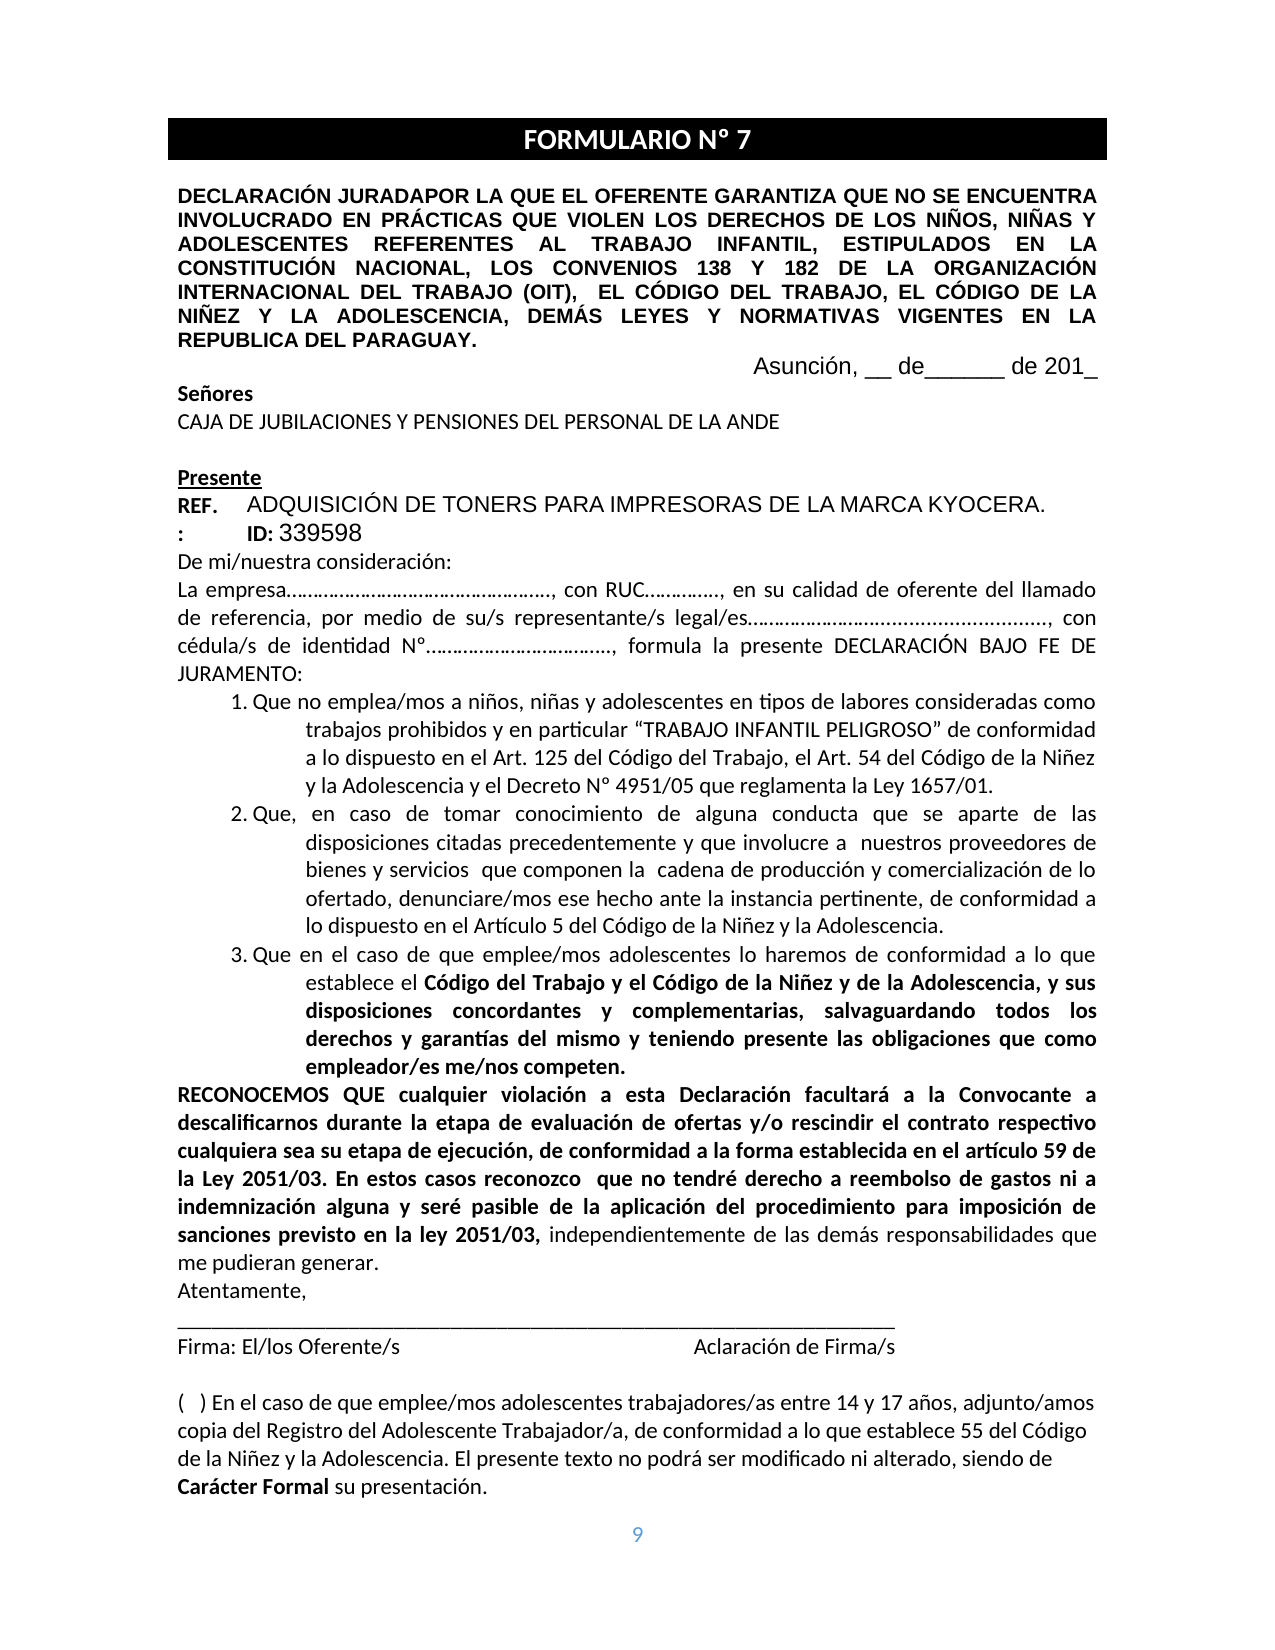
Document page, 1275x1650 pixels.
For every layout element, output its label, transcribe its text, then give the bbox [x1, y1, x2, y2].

table_header ADQUISICIÓN DE TONERS PARA IMPRESORAS DE LA MARCA KYOCERA. ID: 339598 [235, 491, 1058, 547]
text La empresa………………………………………….., con RUC………….., en su calidad de oferente del llamado de referencia, por medio de su/s representante/s legal/es…………………….............................., con cédula/s de identidad Nº…………………………….., formula la presente DECLARACIÓN BAJO FE DE JURAMENTO: [177, 575, 1098, 687]
text ( ) En el caso de que emplee/mos adolescentes trabajadores/as entre 14 y 17 años, adjunto/amos copia del Registro del Adolescente Trabajador/a, de conformidad a lo que establece 55 del Código de la Niñez y la Adolescencia. El presente texto no podrá ser modificado ni alterado, siendo de Carácter Formal su presentación. [177, 1388, 1098, 1500]
text Asunción, __ de______ de 201_ [177, 352, 1098, 379]
text _______________________________________________________________ [177, 1304, 1098, 1332]
list Que en el caso de que emplee/mos adolescentes lo haremos de conformidad a lo que establece el Código del Trabajo y el Código de la Niñez y de la Adolescencia, y sus disposiciones concordantes y complementarias, salvaguardando todos los derechos y garantías del mismo y teniendo presente las obligaciones que como empleador/es me/nos competen. [230, 940, 1098, 1080]
list Que, en caso de tomar conocimiento de alguna conducta que se aparte de las disposiciones citadas precedentemente y que involucre a nuestros proveedores de bienes y servicios que componen la cadena de producción y comercialización de lo ofertado, denunciare/mos ese hecho ante la instancia pertinente, de conformidad a lo dispuesto en el Artículo 5 del Código de la Niñez y la Adolescencia. [230, 799, 1098, 940]
text Firma: El/los Oferente/s Aclaración de Firma/s [177, 1332, 1098, 1360]
list Que no emplea/mos a niños, niñas y adolescentes en tipos de labores consideradas como trabajos prohibidos y en particular “TRABAJO INFANTIL PELIGROSO” de conformidad a lo dispuesto en el Art. 125 del Código del Trabajo, el Art. 54 del Código de la Niñez y la Adolescencia y el Decreto Nº 4951/05 que reglamenta la Ley 1657/01. [230, 687, 1098, 799]
text CAJA DE JUBILACIONES Y PENSIONES DEL PERSONAL DE LA ANDE [177, 407, 1098, 435]
text De mi/nuestra consideración: [177, 547, 1098, 575]
text RECONOCEMOS QUE cualquier violación a esta Declaración facultará a la Convocante a descalificarnos durante la etapa de evaluación de ofertas y/o rescindir el contrato respectivo cualquiera sea su etapa de ejecución, de conformidad a la forma establecida en el artículo 59 de la Ley 2051/03. En estos casos reconozco que no tendré derecho a reembolso de gastos ni a indemnización alguna y seré pasible de la aplicación del procedimiento para imposición de sanciones previsto en la ley 2051/03, independientemente de las demás responsabilidades que me pudieran generar. [177, 1080, 1098, 1276]
text Presente [177, 463, 1098, 491]
text Señores [177, 379, 1098, 407]
text DECLARACIÓN JURADAPOR LA QUE el oferente GARANTIZA que no SE ENCUENTRA INVOLUCRADO EN PRÁCTICAS QUE VIOLEN LOS DERECHOS DE LOS niños, niñas y adolescentes referenteS al trabajo infantil, ESTIPULADOS EN LA CONSTITUCIÓN NACIONAL, LOS CONVENIOS 138 Y 182 DE LA ORGANIZACIÓN INTERNACIONAL DEL TRABAJO (OIT), EL CÓDIGO DEL TRABAJO, EL CÓDIGO DE LA NIÑEZ Y LA ADOLESCENCIA, DEMÁS LEYES Y NORMATIVAS VIGENTES EN LA REPUBLICA DEL PARAGUAY. [177, 184, 1098, 352]
text FORMULARIO Nº 7 [169, 119, 1106, 159]
text Atentamente, [177, 1276, 1098, 1304]
table_header REF.: [166, 491, 235, 547]
